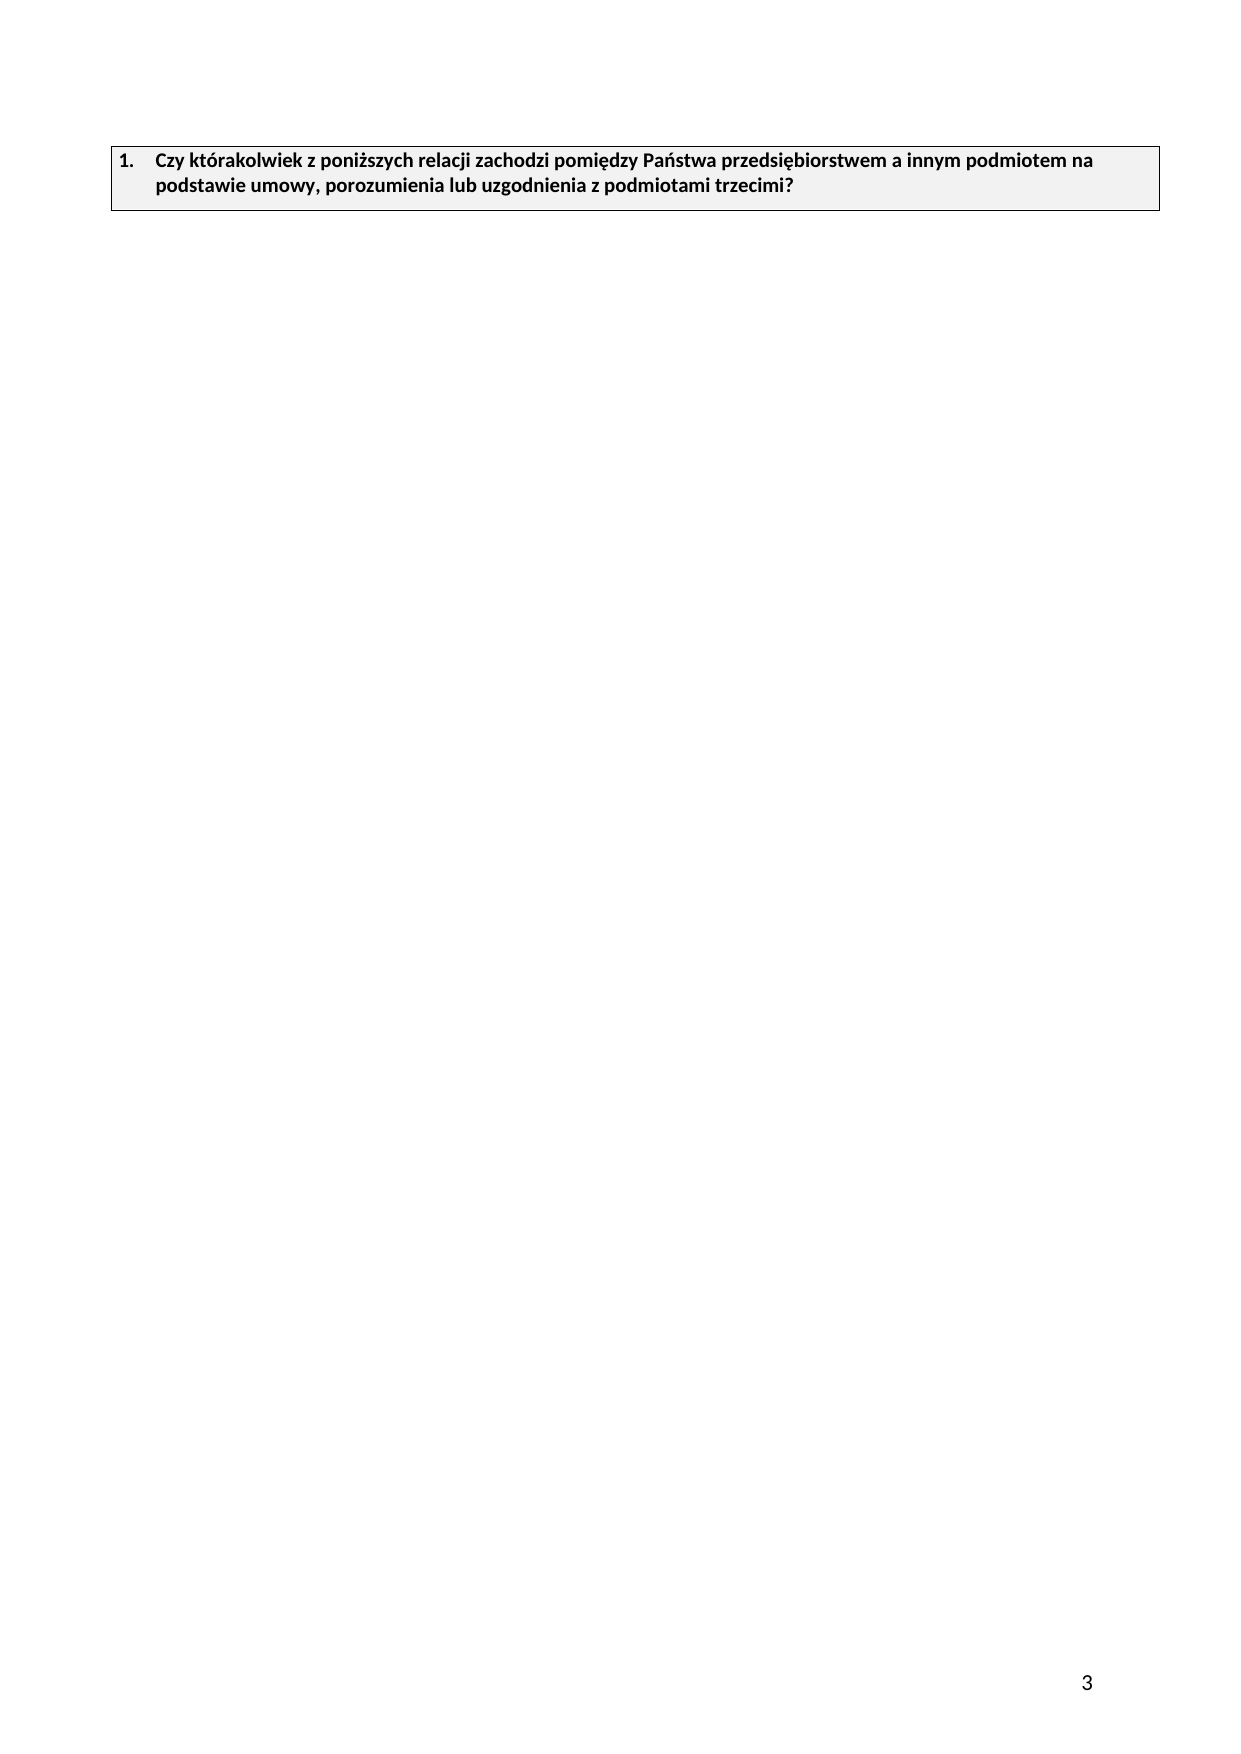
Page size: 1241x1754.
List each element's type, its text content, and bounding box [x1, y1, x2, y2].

table_header Czy którakolwiek z poniższych relacji zachodzi pomiędzy Państwa przedsiębiorstwem a innym podmiotem na podstawie umowy, porozumienia lub uzgodnienia z podmiotami trzecimi? [112, 147, 1159, 209]
